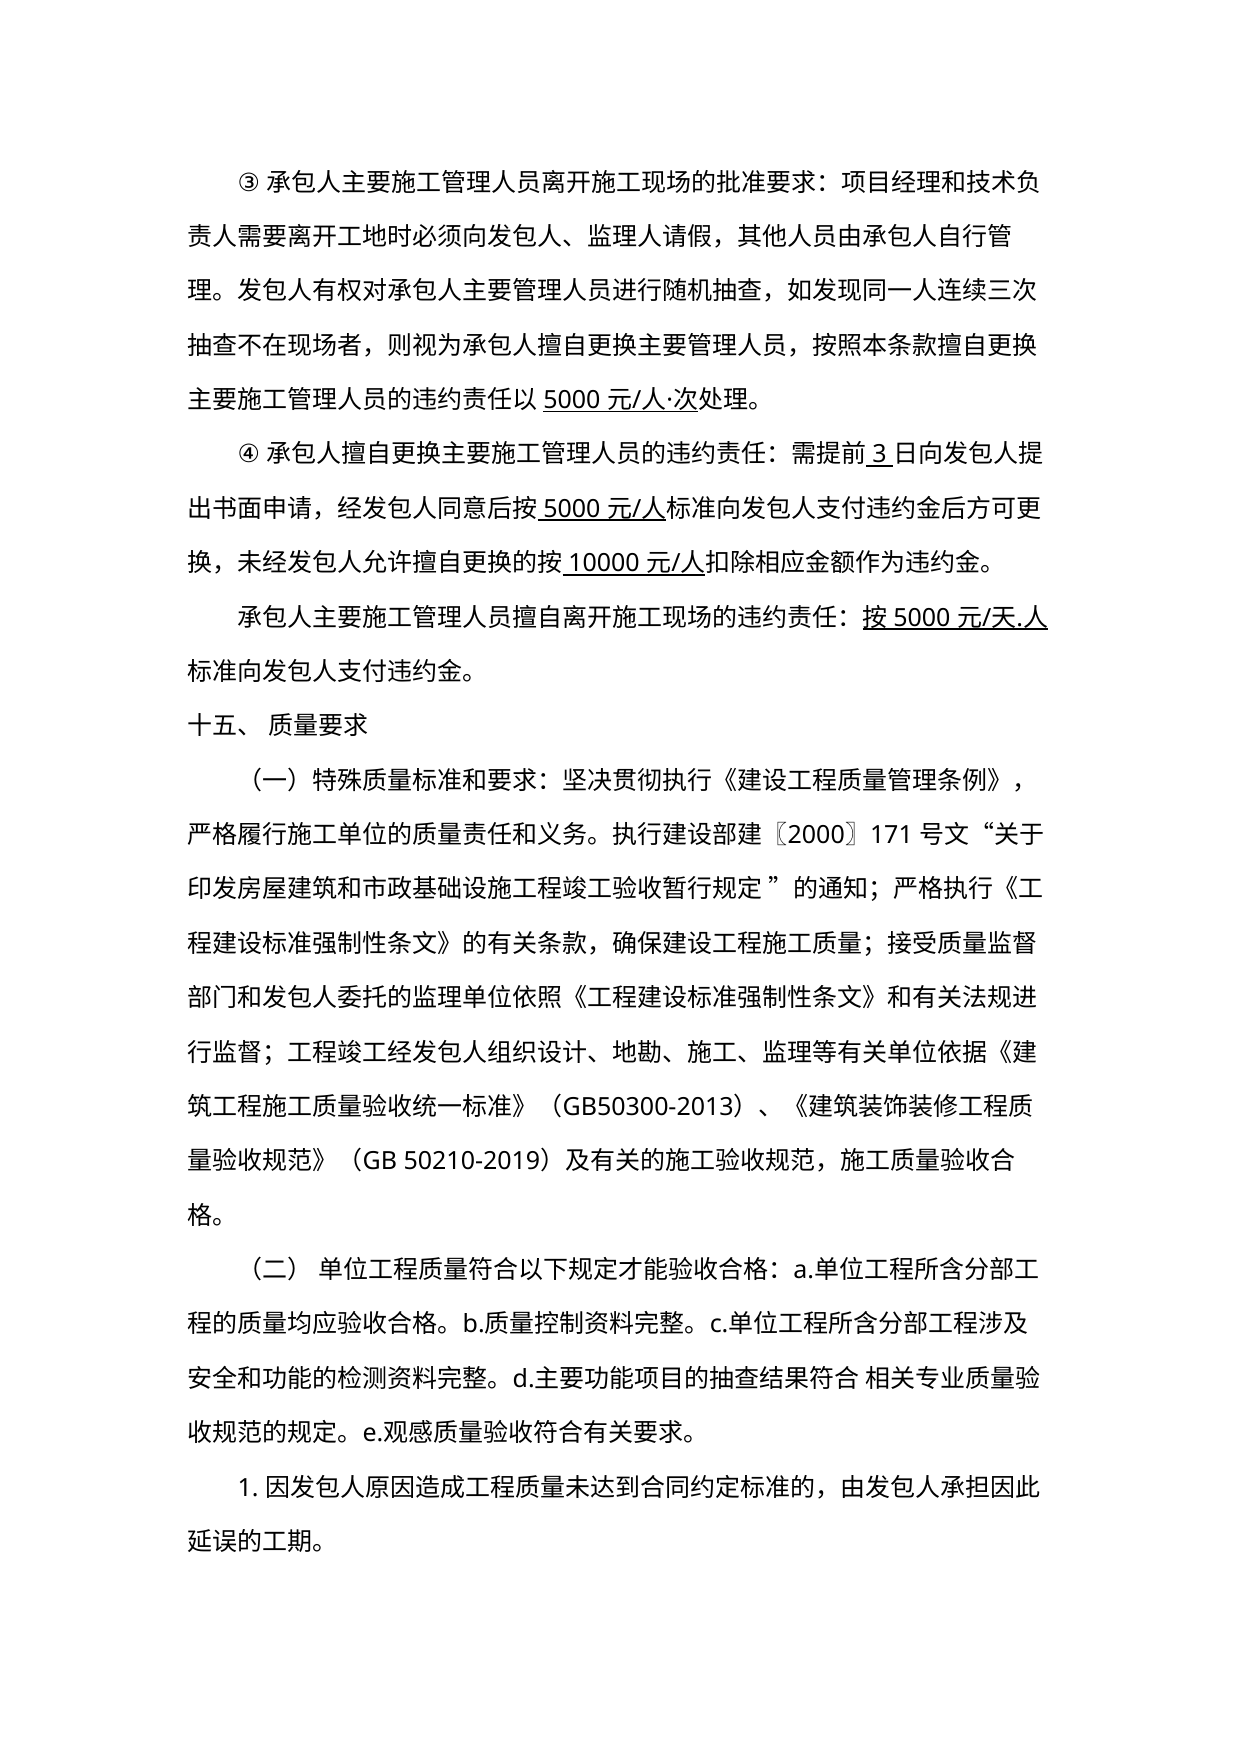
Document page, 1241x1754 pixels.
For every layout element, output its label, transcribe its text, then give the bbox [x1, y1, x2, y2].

text ④ 承包人擅自更换主要施工管理人员的违约责任：需提前 3 日向发包人提出书面申请，经发包人同意后按 5000 元/人标准向发包人支付违约金后方可更换，未经发包人允许擅自更换的按 10000 元/人扣除相应金额作为违约金。 [187, 434, 1053, 579]
text （二） 单位工程质量符合以下规定才能验收合格：a.单位工程所含分部工程的质量均应验收合格。b.质量控制资料完整。c.单位工程所含分部工程涉及安全和功能的检测资料完整。d.主要功能项目的抽查结果符合 相关专业质量验收规范的规定。e.观感质量验收符合有关要求。 [187, 1249, 1053, 1449]
text 承包人主要施工管理人员擅自离开施工现场的违约责任：按 5000 元/天.人标准向发包人支付违约金。 [187, 597, 1053, 688]
text 十五、 质量要求 [187, 706, 1053, 742]
text （一）特殊质量标准和要求：坚决贯彻执行《建设工程质量管理条例》，严格履行施工单位的质量责任和义务。执行建设部建〖2000〗171 号文“关于印发房屋建筑和市政基础设施工程竣工验收暂行规定 ”的通知；严格执行《工程建设标准强制性条文》的有关条款，确保建设工程施工质量；接受质量监督部门和发包人委托的监理单位依照《工程建设标准强制性条文》和有关法规进行监督；工程竣工经发包人组织设计、地勘、施工、监理等有关单位依据《建筑工程施工质量验收统一标准》（GB50300-2013）、《建筑装饰装修工程质量验收规范》（GB 50210-2019）及有关的施工验收规范，施工质量验收合格。 [187, 760, 1053, 1231]
text 1. 因发包人原因造成工程质量未达到合同约定标准的，由发包人承担因此延误的工期。 [187, 1467, 1053, 1558]
text ③ 承包人主要施工管理人员离开施工现场的批准要求：项目经理和技术负责人需要离开工地时必须向发包人、监理人请假，其他人员由承包人自行管理。发包人有权对承包人主要管理人员进行随机抽查，如发现同一人连续三次抽查不在现场者，则视为承包人擅自更换主要管理人员，按照本条款擅自更换主要施工管理人员的违约责任以 5000 元/人·次处理。 [187, 162, 1053, 416]
